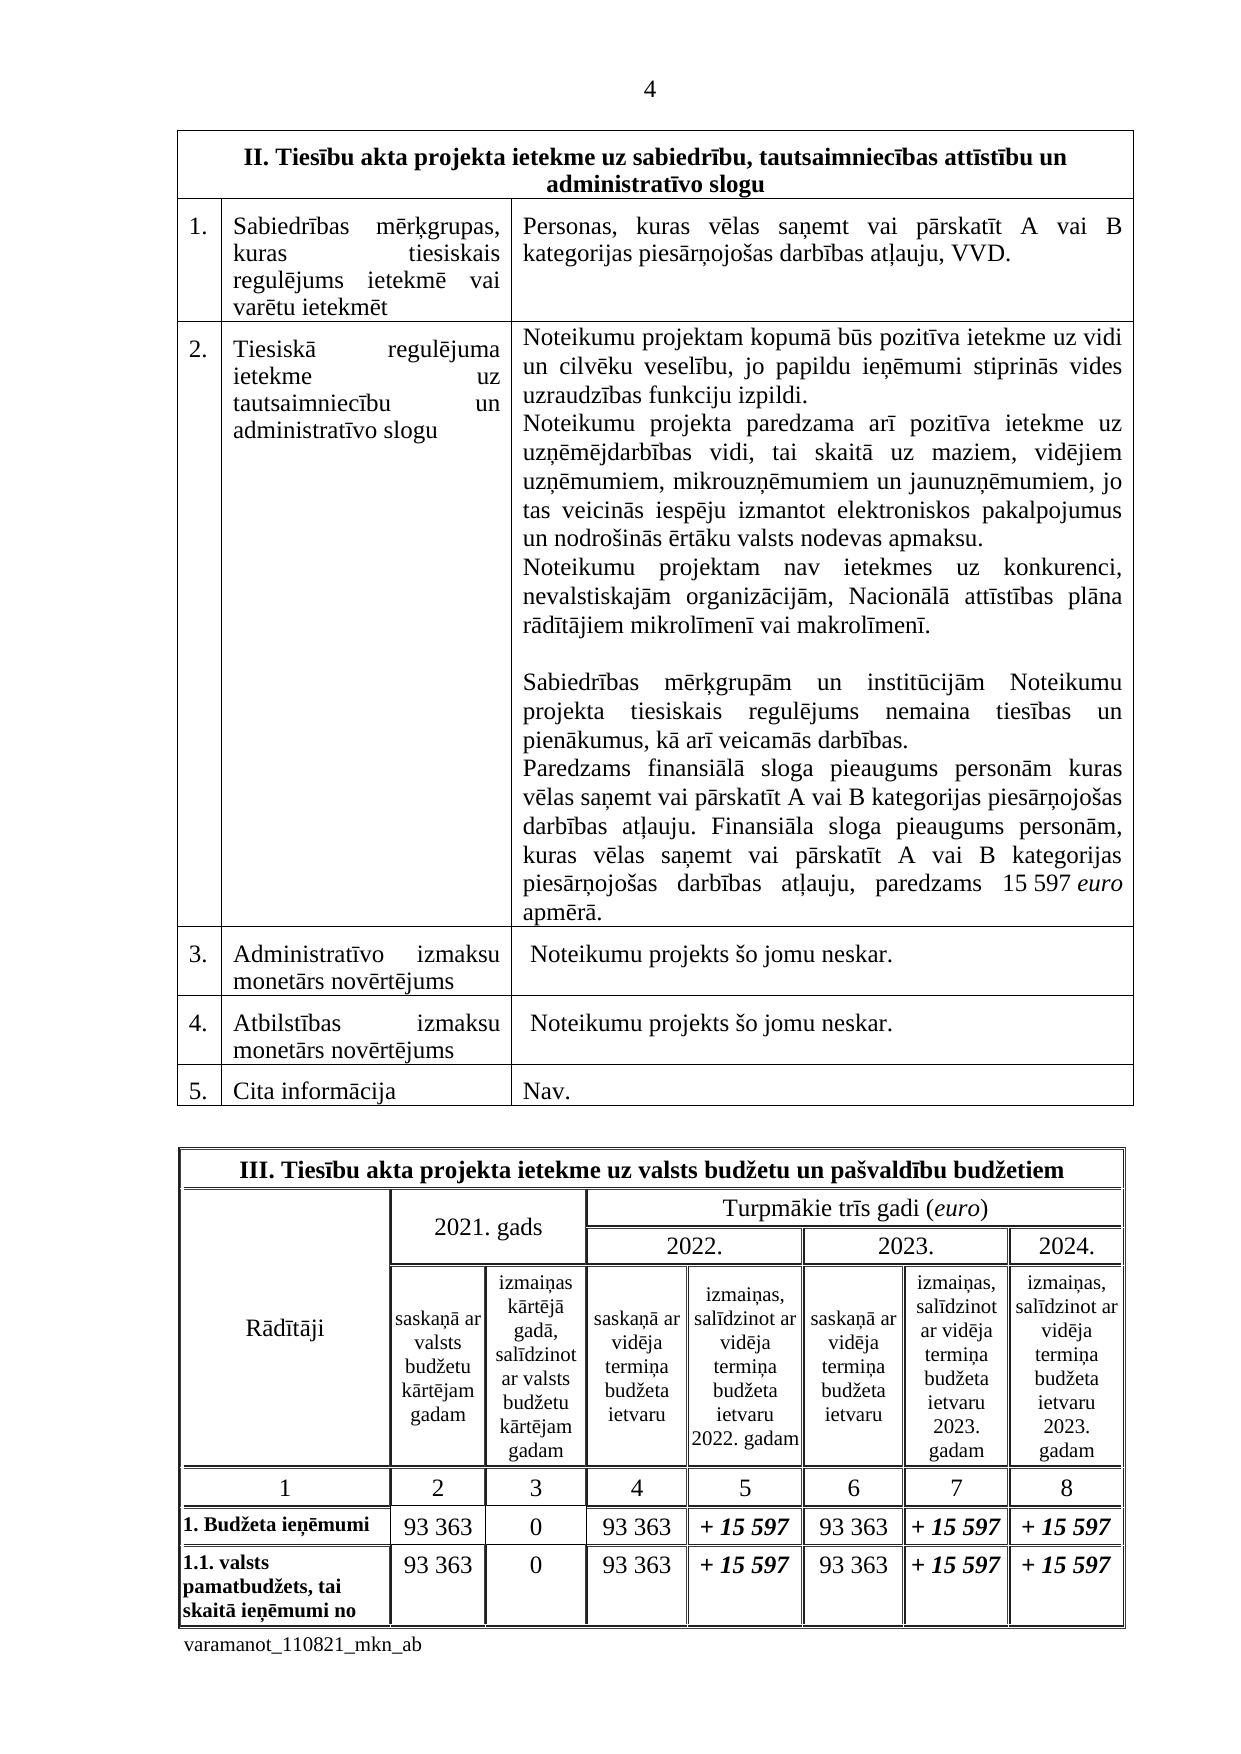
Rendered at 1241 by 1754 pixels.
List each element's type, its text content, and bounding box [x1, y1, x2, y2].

table_cell 0 [486, 1506, 586, 1543]
table_cell izmaiņas, salīdzinot ar vidēja termiņa budžeta ietvaru 2023. gadam [906, 1267, 1007, 1465]
table_cell 93 363 [587, 1509, 686, 1543]
table_cell 2. [178, 322, 221, 926]
table_cell 1. [178, 199, 221, 321]
table_cell + 15 597 [689, 1509, 801, 1543]
table_cell izmaiņas, salīdzinot ar vidēja termiņa budžeta ietvaru 2022. gadam [689, 1267, 801, 1465]
table_cell Tiesiskā regulējuma ietekme uz tautsaimniecību un administratīvo slogu [222, 322, 511, 926]
table_cell 0 [485, 1545, 586, 1625]
table_cell izmaiņas kārtējā gadā, salīdzinot ar valsts budžetu kārtējam gadam [487, 1267, 585, 1465]
table_cell 5 [689, 1469, 801, 1505]
table_cell Cita informācija [222, 1065, 511, 1105]
table_cell Personas, kuras vēlas saņemt vai pārskatīt A vai B kategorijas piesārņojošas darbības atļauju, VVD. [512, 199, 1133, 321]
table_cell 2021. gads [392, 1190, 585, 1263]
table_cell + 15 597 [906, 1509, 1007, 1543]
table_cell 6 [805, 1469, 902, 1505]
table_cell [181, 1544, 390, 1625]
table_cell 4. [178, 996, 221, 1063]
table_cell 2024. [1011, 1225, 1123, 1263]
table_cell saskaņā ar vidēja termiņa budžeta ietvaru [588, 1267, 686, 1465]
table_cell 1. Budžeta ieņēmumi [181, 1505, 390, 1543]
table_cell 3. [178, 927, 221, 995]
table_cell 93 363 [586, 1547, 687, 1625]
table_cell Atbilstības izmaksu monetārs novērtējums [222, 996, 511, 1063]
table_header II. Tiesību akta projekta ietekme uz sabiedrību, tautsaimniecības attīstību un administratīvo slogu [178, 131, 1133, 198]
table_cell saskaņā ar valsts budžetu kārtējam gadam [392, 1267, 484, 1465]
table_cell 93 363 [805, 1509, 902, 1543]
table_cell Noteikumu projekts šo jomu neskar. [512, 927, 1133, 995]
table_cell + 15 597 [904, 1544, 1009, 1625]
table_cell Nav. [512, 1065, 1133, 1105]
table_cell 93 363 [390, 1545, 485, 1625]
table_cell 93 363 [391, 1506, 485, 1543]
table_cell + 15 597 [1009, 1544, 1123, 1625]
table_cell saskaņā ar vidēja termiņa budžeta ietvaru [805, 1267, 902, 1465]
table_cell 2022. [588, 1229, 801, 1263]
table_cell Noteikumu projekts šo jomu neskar. [512, 996, 1133, 1063]
table_cell 7 [906, 1469, 1007, 1505]
table_cell 3 [487, 1469, 585, 1505]
table_cell 5. [178, 1065, 221, 1105]
table_cell + 15 597 [688, 1544, 803, 1625]
table_cell Administratīvo izmaksu monetārs novērtējums [222, 927, 511, 995]
table_cell 2023. [805, 1229, 1007, 1263]
table_cell izmaiņas, salīdzinot ar vidēja termiņa budžeta ietvaru 2023. gadam [1011, 1263, 1123, 1465]
table_cell 2 [392, 1469, 484, 1505]
table_cell 4 [588, 1469, 686, 1505]
table_header III. Tiesību akta projekta ietekme uz valsts budžetu un pašvaldību budžetiem [181, 1150, 1123, 1187]
table_cell Rādītāji [180, 1187, 390, 1465]
table_cell + 15 597 [1011, 1505, 1123, 1543]
table_cell 93 363 [803, 1544, 904, 1625]
table_cell Noteikumu projektam kopumā būs pozitīva ietekme uz vidi un cilvēku veselību, jo papildu ieņēmumi stiprinās vides uzraudzības funkciju izpildi. Noteikumu projekta paredzama arī pozitīva ietekme uz uzņēmējdarbības vidi, tai skaitā uz maziem, vidējiem uzņēmumiem, mikrouzņēmumiem un jaunuzņēmumiem, jo tas veicinās iespēju izmantot elektroniskos pakalpojumus un nodrošinās ērtāku valsts nodevas apmaksu. Noteikumu projektam nav ietekmes uz konkurenci, nevalstiskajām organizācijām, Nacionālā attīstības plāna rādītājiem mikrolīmenī vai makrolīmenī. Sabiedrības mērķgrupām un institūcijām Noteikumu projekta tiesiskais regulējums nemaina tiesības un pienākumus, kā arī veicamās darbības. Paredzams finansiālā sloga pieaugums personām kuras vēlas saņemt vai pārskatīt A vai B kategorijas piesārņojošas darbības atļauju. Finansiāla sloga pieaugums personām, kuras vēlas saņemt vai pārskatīt A vai B kategorijas piesārņojošas darbības atļauju, paredzams 15 597 euro apmērā. [512, 322, 1133, 926]
table_cell 8 [1011, 1465, 1123, 1505]
table_cell 1 [181, 1465, 389, 1505]
table_cell Sabiedrības mērķgrupas, kuras tiesiskais regulējums ietekmē vai varētu ietekmēt [222, 199, 511, 321]
table_cell Turpmākie trīs gadi (euro) [586, 1187, 1124, 1225]
